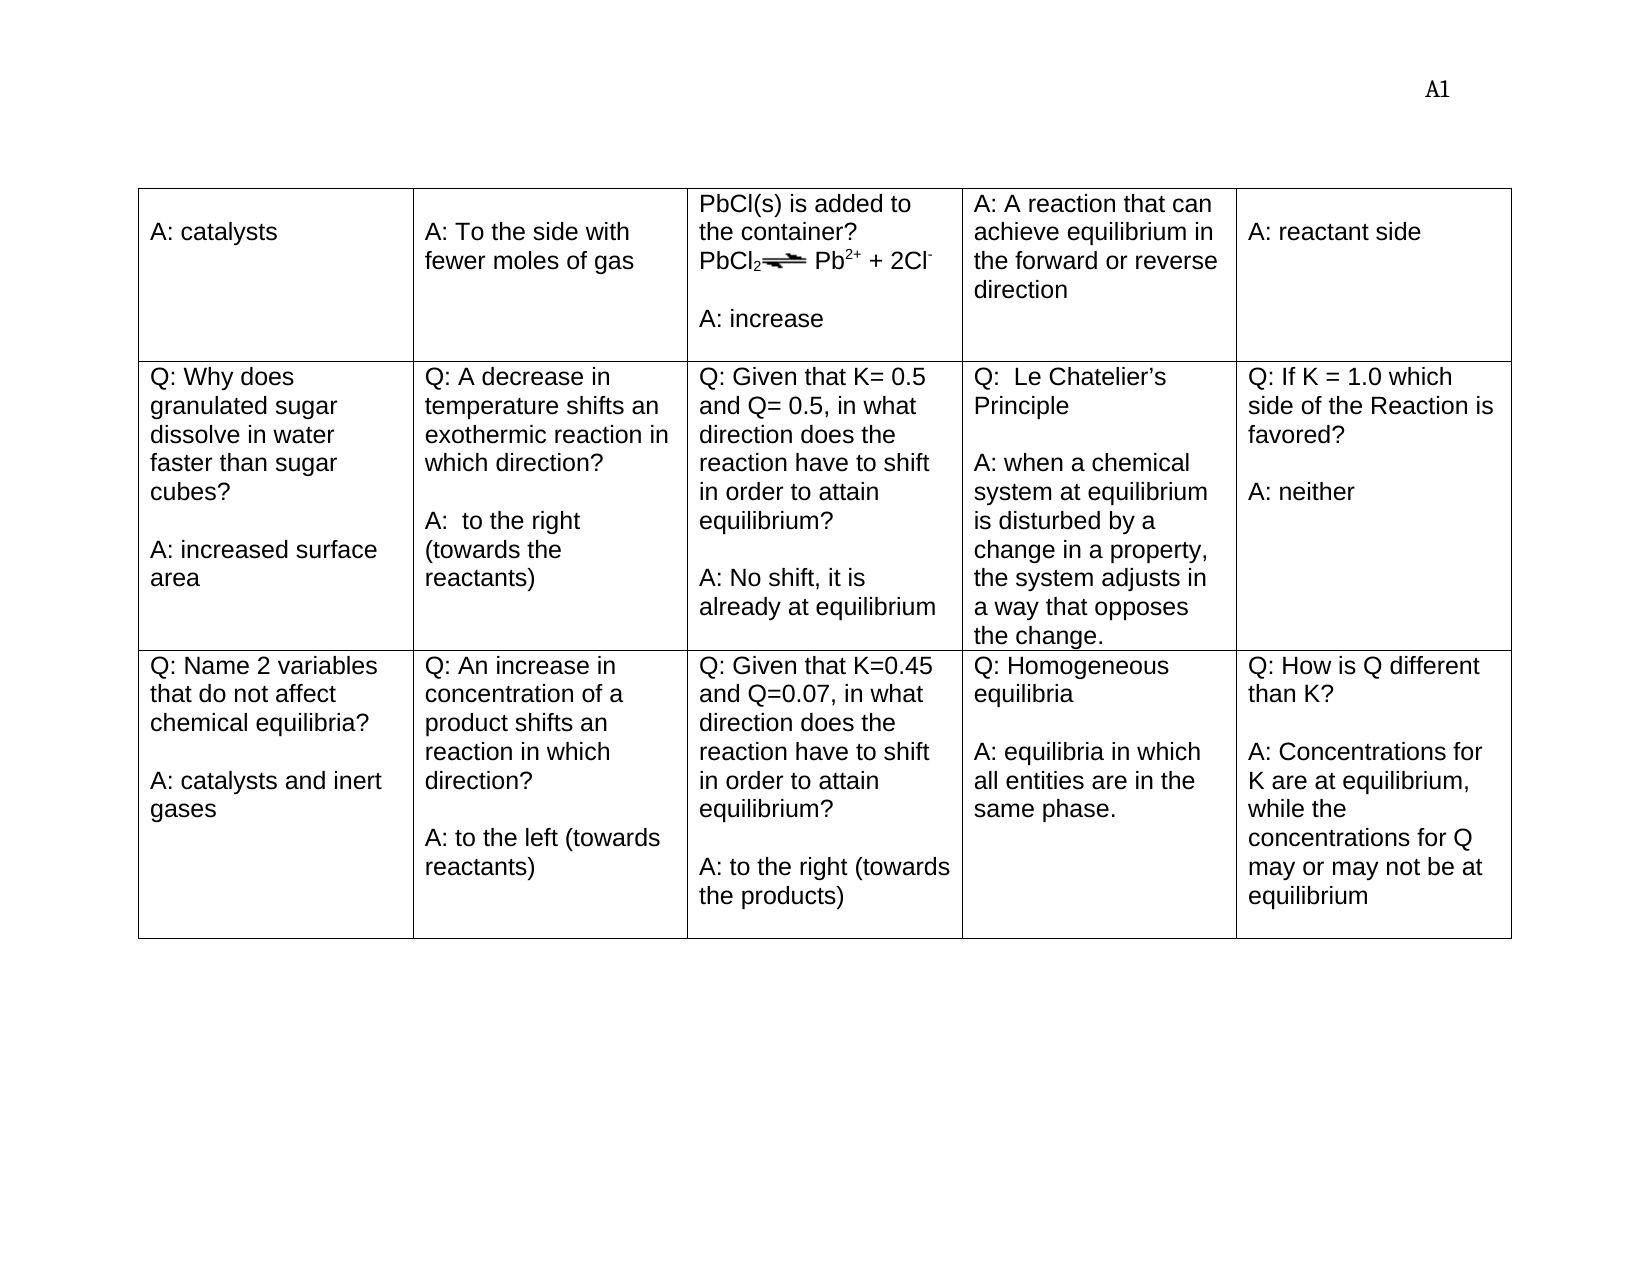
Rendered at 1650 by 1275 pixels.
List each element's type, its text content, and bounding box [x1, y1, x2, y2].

table_cell Q: Name 2 variables that do not affect chemical equilibria? A: catalysts and inert gases [139, 651, 413, 938]
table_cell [139, 189, 413, 361]
picture [761, 252, 808, 270]
table_cell Q: A decrease in temperature shifts an exothermic reaction in which direction? A: to the right (towards the reactants) [414, 362, 687, 649]
table_cell Q: Given that K=0.45 and Q=0.07, in what direction does the reaction have to shift in order to attain equilibrium? A: to the right (towards the products) [688, 651, 962, 938]
table_cell Q: Given that K= 0.5 and Q= 0.5, in what direction does the reaction have to shift in order to attain equilibrium? A: No shift, it is already at equilibrium [688, 362, 962, 649]
table_cell Q: Homogeneous equilibria A: equilibria in which all entities are in the same phase. [963, 651, 1236, 938]
table_cell Q: Why does granulated sugar dissolve in water faster than sugar cubes? A: increased surface area [139, 362, 413, 649]
table_cell Q: If K = 1.0 which side of the Reaction is favored? A: neither [1237, 362, 1511, 649]
table_cell Q: An increase in concentration of a product shifts an reaction in which direction? A: to the left (towards reactants) [414, 651, 687, 938]
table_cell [963, 189, 1236, 361]
table_cell Q: How is Q different than K? A: Concentrations for K are at equilibrium, while the concentrations for Q may or may not be at equilibrium [1237, 651, 1511, 938]
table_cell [688, 189, 962, 361]
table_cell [1237, 189, 1511, 361]
table_cell Q: Le Chatelier’s Principle A: when a chemical system at equilibrium is disturbed by a change in a property, the system adjusts in a way that opposes the change. [963, 362, 1236, 649]
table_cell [414, 189, 687, 361]
